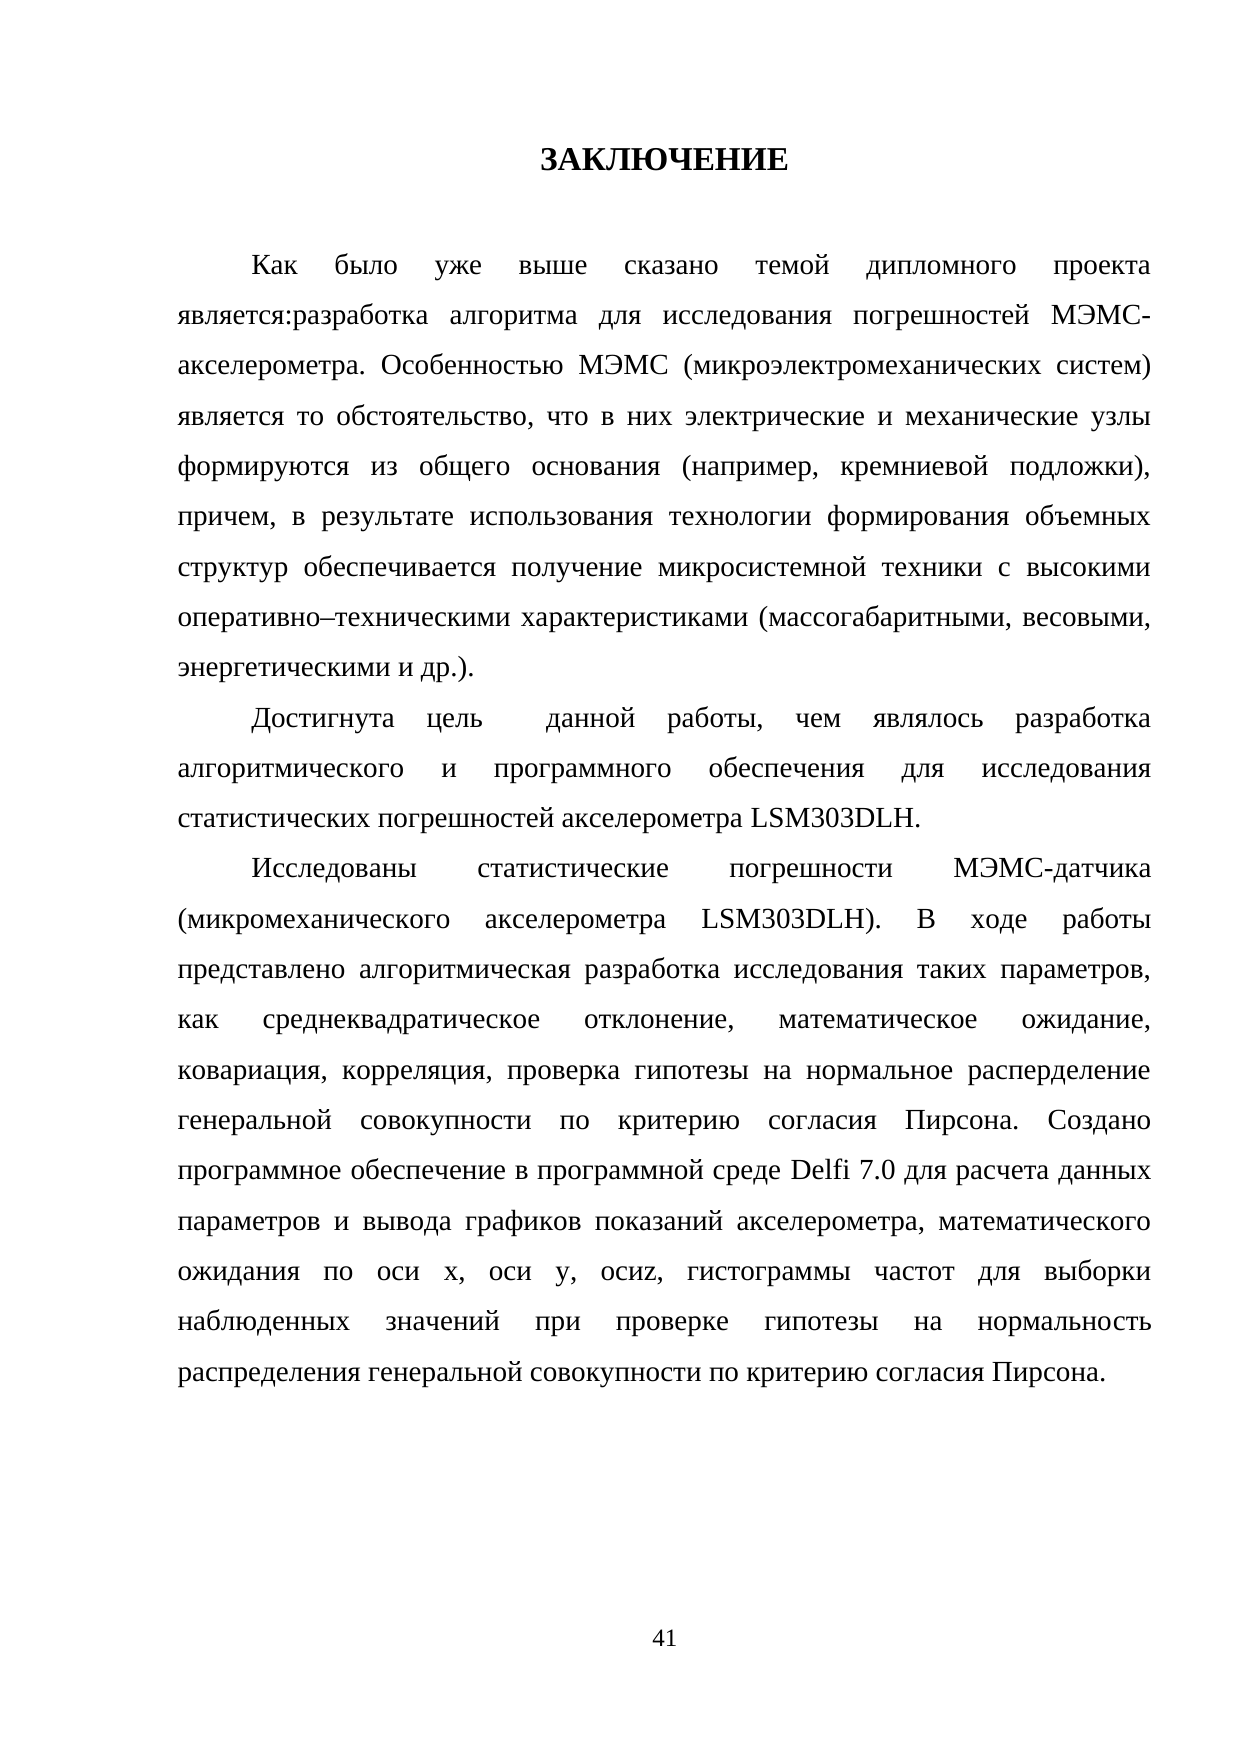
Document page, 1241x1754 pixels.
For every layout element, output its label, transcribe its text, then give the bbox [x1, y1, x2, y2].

text Исследованы статистические погрешности МЭМС-датчика (микромеханического акселерометра LSM303DLH). В ходе работы представлено алгоритмическая разработка исследования таких параметров, как среднеквадратическое отклонение, математическое ожидание, ковариация, корреляция, проверка гипотезы на нормальное расперделение генеральной совокупности по критерию согласия Пирсона. Создано программное обеспечение в программной среде Delfi 7.0 для расчета данных параметров и вывода графиков показаний акселерометра, математического ожидания по оси x, оси y, осиz, гистограммы частот для выборки наблюденных значений при проверке гипотезы на нормальноcть распределения генеральной совокупности по критерию согласия Пирсона. [177, 851, 1152, 1387]
text Как было уже выше сказано темой дипломного проекта является:разработка алгоритма для исследования погрешностей МЭМС-акселерометра. Особенностью МЭМС (микроэлектромеханических систем) является то обстоятельство, что в них электрические и механические узлы формируются из общего основания (например, кремниевой подложки), причем, в результате использования технологии формирования объемных структур обеспечивается получение микросистемной техники с высокими оперативно–техническими характеристиками (массогабаритными, весовыми, энергетическими и др.). [177, 247, 1152, 683]
text ЗАКЛЮЧЕНИЕ [177, 139, 1152, 177]
text Достигнута цель данной работы, чем являлось разработка алгоритмического и программного обеспечения для исследования статистических погрешностей акселерометра LSM303DLH. [177, 700, 1152, 834]
